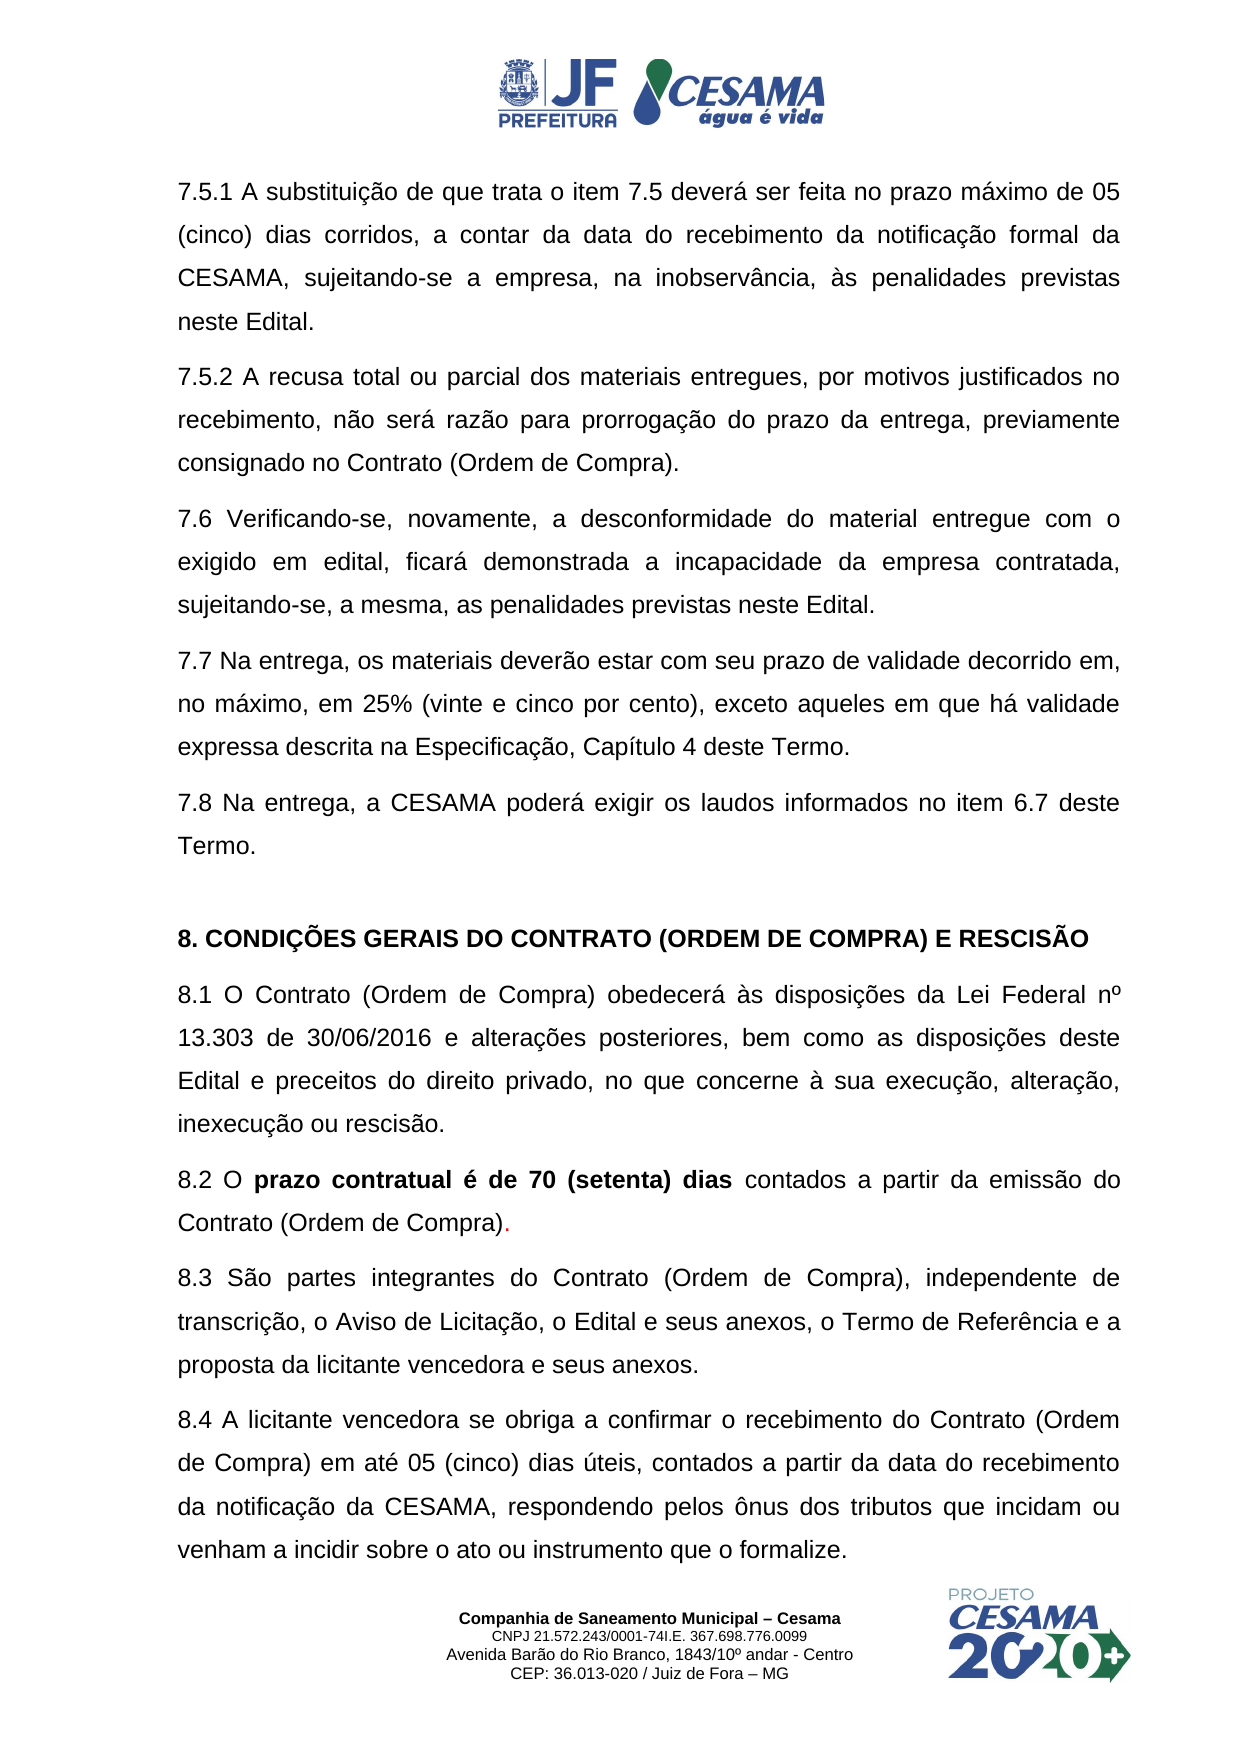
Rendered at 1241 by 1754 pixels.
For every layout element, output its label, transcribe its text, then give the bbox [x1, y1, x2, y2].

text 7.6 Verificando-se, novamente, a desconformidade do material entregue com o exigido em edital, ficará demonstrada a incapacidade da empresa contratada, sujeitando-se, a mesma, as penalidades previstas neste Edital. [177, 504, 1122, 619]
text 8.4 A licitante vencedora se obriga a confirmar o recebimento do Contrato (Ordem de Compra) em até 05 (cinco) dias úteis, contados a partir da data do recebimento da notificação da CESAMA, respondendo pelos ônus dos tributos que incidam ou venham a incidir sobre o ato ou instrumento que o formalize. [177, 1405, 1122, 1563]
picture [497, 59, 825, 128]
text 7.5.1 A substituição de que trata o item 7.5 deverá ser feita no prazo máximo de 05 (cinco) dias corridos, a contar da data do recebimento da notificação formal da CESAMA, sujeitando-se a empresa, na inobservância, às penalidades previstas neste Edital. [177, 177, 1122, 335]
picture [948, 1588, 1131, 1683]
text 8. CONDIÇÕES GERAIS DO CONTRATO (ORDEM DE COMPRA) E RESCISÃO [177, 924, 1122, 953]
text 7.8 Na entrega, a CESAMA poderá exigir os laudos informados no item 6.7 deste Termo. [177, 788, 1122, 860]
text 8.2 O prazo contratual é de 70 (setenta) dias contados a partir da emissão do Contrato (Ordem de Compra). [177, 1165, 1122, 1237]
text 8.3 São partes integrantes do Contrato (Ordem de Compra), independente de transcrição, o Aviso de Licitação, o Edital e seus anexos, o Termo de Referência e a proposta da licitante vencedora e seus anexos. [177, 1263, 1122, 1378]
text 8.1 O Contrato (Ordem de Compra) obedecerá às disposições da Lei Federal nº 13.303 de 30/06/2016 e alterações posteriores, bem como as disposições deste Edital e preceitos do direito privado, no que concerne à sua execução, alteração, inexecução ou rescisão. [177, 980, 1122, 1138]
text 7.5.2 A recusa total ou parcial dos materiais entregues, por motivos justificados no recebimento, não será razão para prorrogação do prazo da entrega, previamente consignado no Contrato (Ordem de Compra). [177, 362, 1122, 477]
list 7.7 Na entrega, os materiais deverão estar com seu prazo de validade decorrido em, no máximo, em 25% (vinte e cinco por cento), exceto aqueles em que há validade expressa descrita na Especificação, Capítulo 4 deste Termo. [177, 646, 1122, 761]
